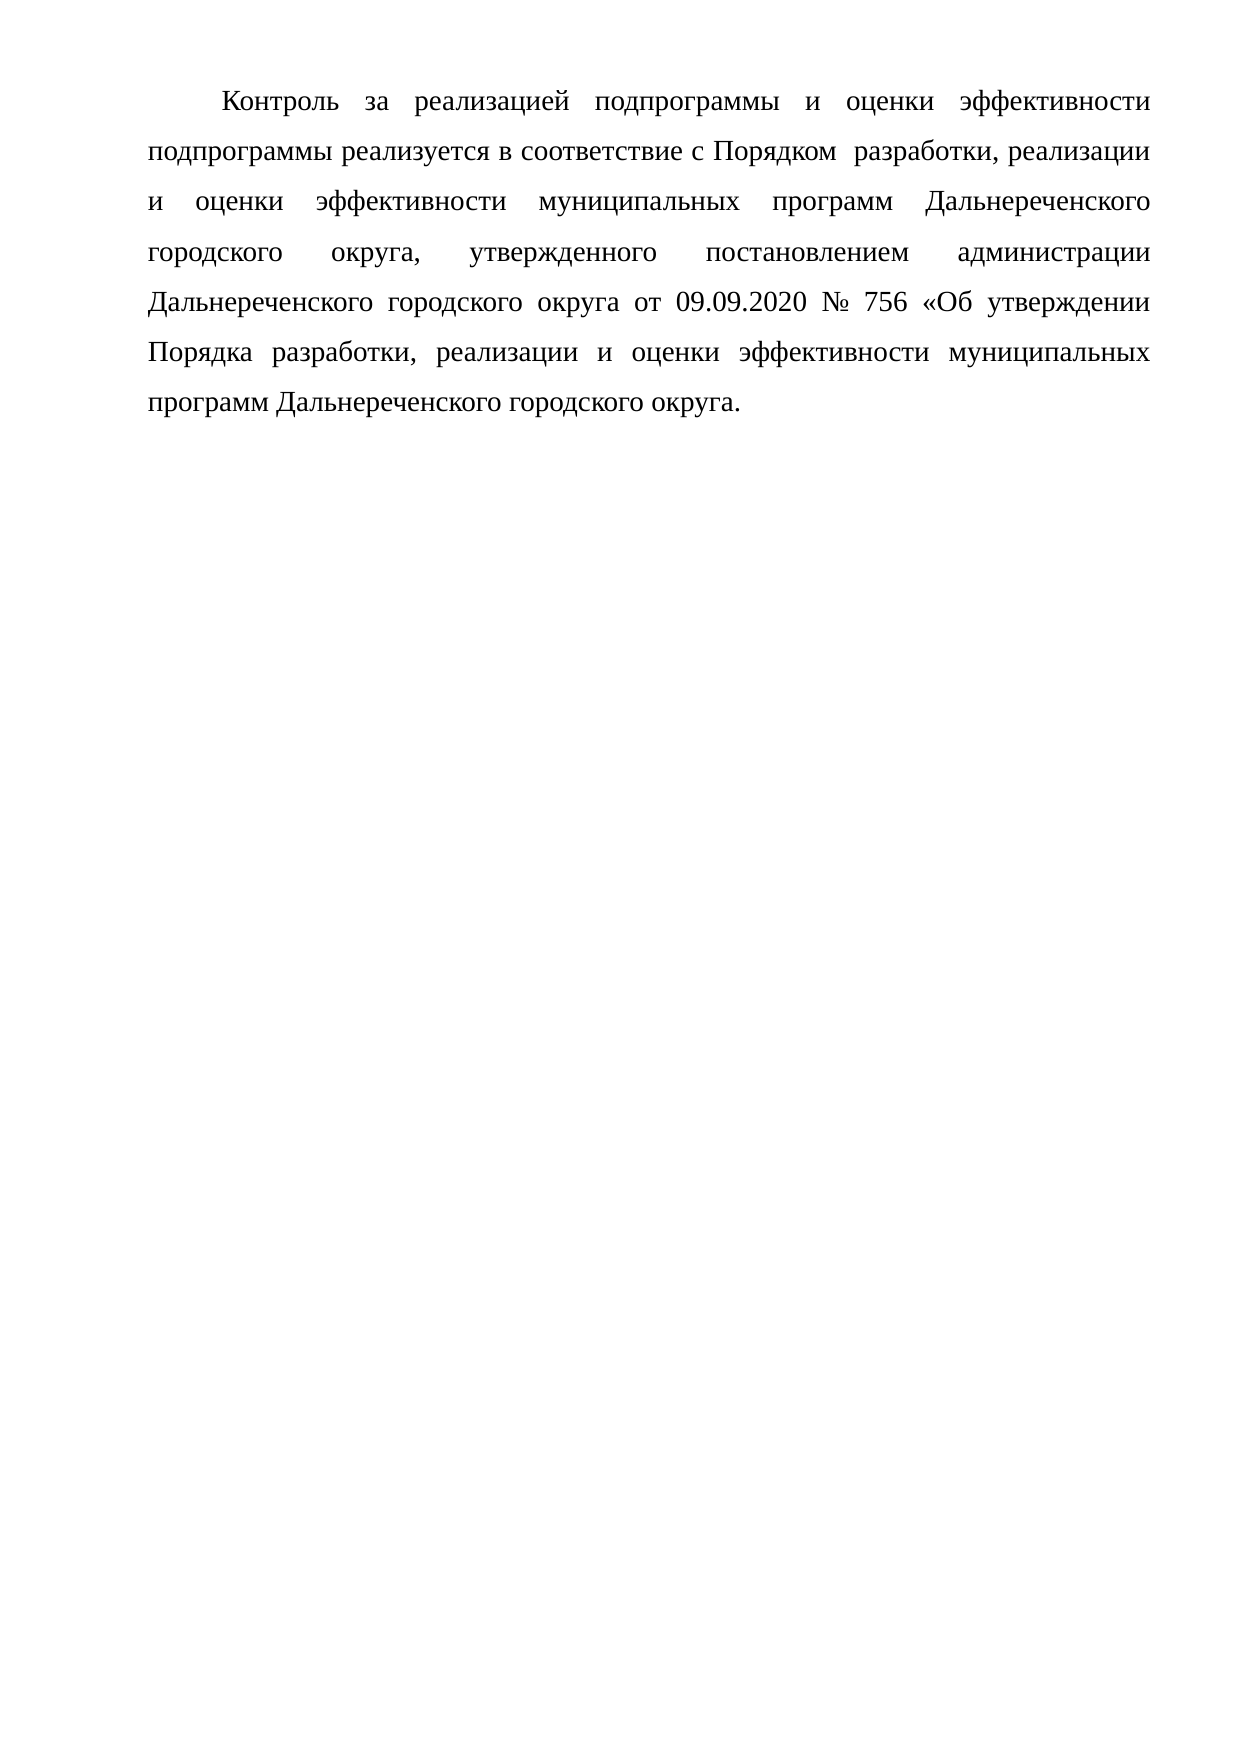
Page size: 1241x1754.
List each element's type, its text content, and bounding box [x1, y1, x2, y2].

text Контроль за реализацией подпрограммы и оценки эффективности подпрограммы реализуется в соответствие с Порядком разработки, реализации и оценки эффективности муниципальных программ Дальнереченского городского округа, утвержденного постановлением администрации Дальнереченского городского округа от 09.09.2020 № 756 «Об утверждении Порядка разработки, реализации и оценки эффективности муниципальных программ Дальнереченского городского округа. [148, 83, 1152, 418]
